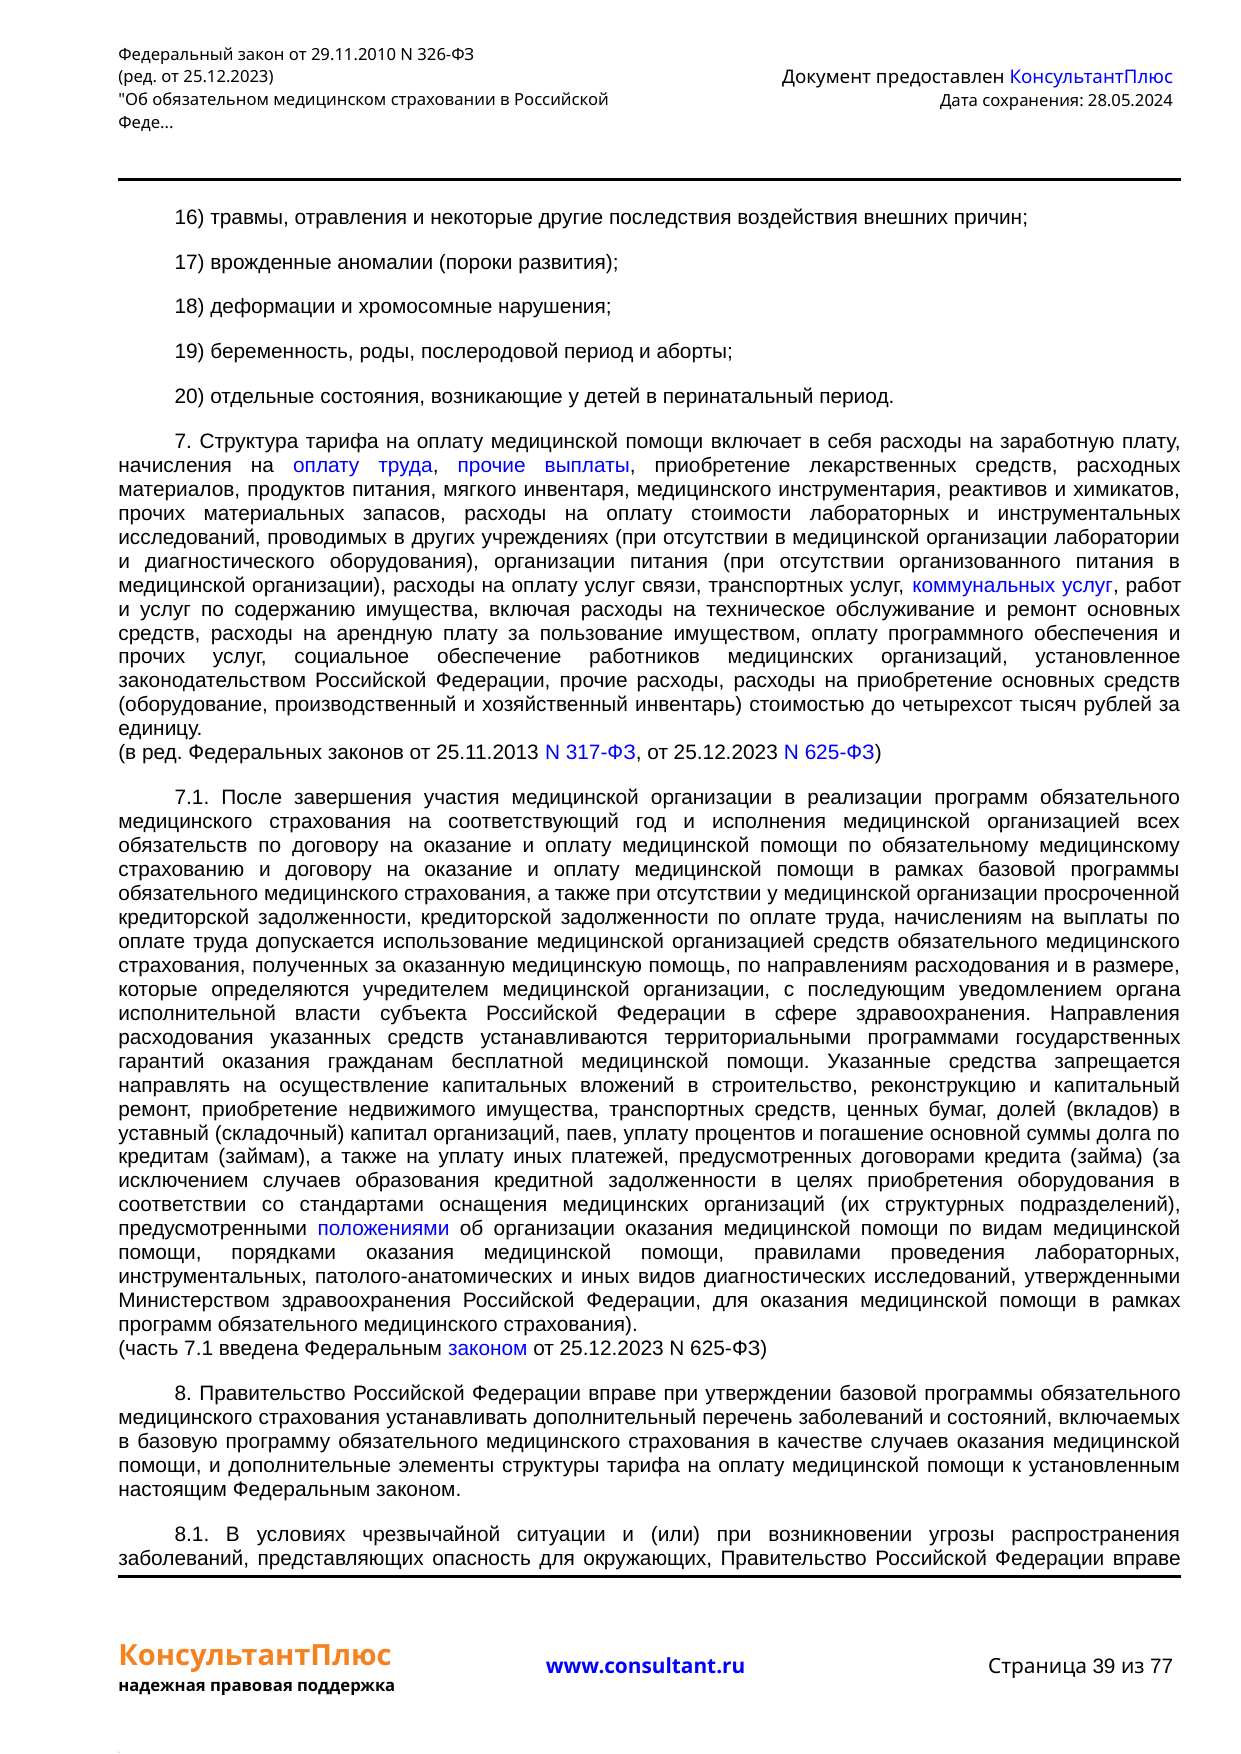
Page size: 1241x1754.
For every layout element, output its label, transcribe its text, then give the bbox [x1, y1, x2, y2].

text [118, 1521, 1181, 1569]
text 8. Правительство Российской Федерации вправе при утверждении базовой программы обязательного медицинского страхования устанавливать дополнительный перечень заболеваний и состояний, включаемых в базовую программу обязательного медицинского страхования в качестве случаев оказания медицинской помощи, и дополнительные элементы структуры тарифа на оплату медицинской помощи к установленным настоящим Федеральным законом. [118, 1381, 1181, 1501]
text (в ред. Федеральных законов от 25.11.2013 N 317-ФЗ, от 25.12.2023 N 625-ФЗ) [118, 740, 1181, 764]
text 17) врожденные аномалии (пороки развития); [118, 249, 1181, 273]
text 16) травмы, отравления и некоторые другие последствия воздействия внешних причин; [118, 205, 1181, 229]
text (часть 7.1 введена Федеральным законом от 25.12.2023 N 625-ФЗ) [118, 1336, 1181, 1360]
text 19) беременность, роды, послеродовой период и аборты; [118, 339, 1181, 363]
text 7. Структура тарифа на оплату медицинской помощи включает в себя расходы на заработную плату, начисления на оплату труда, прочие выплаты, приобретение лекарственных средств, расходных материалов, продуктов питания, мягкого инвентаря, медицинского инструментария, реактивов и химикатов, прочих материальных запасов, расходы на оплату стоимости лабораторных и инструментальных исследований, проводимых в других учреждениях (при отсутствии в медицинской организации лаборатории и диагностического оборудования), организации питания (при отсутствии организованного питания в медицинской организации), расходы на оплату услуг связи, транспортных услуг, коммунальных услуг, работ и услуг по содержанию имущества, включая расходы на техническое обслуживание и ремонт основных средств, расходы на арендную плату за пользование имуществом, оплату программного обеспечения и прочих услуг, социальное обеспечение работников медицинских организаций, установленное законодательством Российской Федерации, прочие расходы, расходы на приобретение основных средств (оборудование, производственный и хозяйственный инвентарь) стоимостью до четырехсот тысяч рублей за единицу. [118, 429, 1181, 740]
text 18) деформации и хромосомные нарушения; [118, 294, 1181, 318]
text 20) отдельные состояния, возникающие у детей в перинатальный период. [118, 384, 1181, 408]
text 7.1. После завершения участия медицинской организации в реализации программ обязательного медицинского страхования на соответствующий год и исполнения медицинской организацией всех обязательств по договору на оказание и оплату медицинской помощи по обязательному медицинскому страхованию и договору на оказание и оплату медицинской помощи в рамках базовой программы обязательного медицинского страхования, а также при отсутствии у медицинской организации просроченной кредиторской задолженности, кредиторской задолженности по оплате труда, начислениям на выплаты по оплате труда допускается использование медицинской организацией средств обязательного медицинского страхования, полученных за оказанную медицинскую помощь, по направлениям расходования и в размере, которые определяются учредителем медицинской организации, с последующим уведомлением органа исполнительной власти субъекта Российской Федерации в сфере здравоохранения. Направления расходования указанных средств устанавливаются территориальными программами государственных гарантий оказания гражданам бесплатной медицинской помощи. Указанные средства запрещается направлять на осуществление капитальных вложений в строительство, реконструкцию и капитальный ремонт, приобретение недвижимого имущества, транспортных средств, ценных бумаг, долей (вкладов) в уставный (складочный) капитал организаций, паев, уплату процентов и погашение основной суммы долга по кредитам (займам), а также на уплату иных платежей, предусмотренных договорами кредита (займа) (за исключением случаев образования кредитной задолженности в целях приобретения оборудования в соответствии со стандартами оснащения медицинских организаций (их структурных подразделений), предусмотренными положениями об организации оказания медицинской помощи по видам медицинской помощи, порядками оказания медицинской помощи, правилами проведения лабораторных, инструментальных, патолого-анатомических и иных видов диагностических исследований, утвержденными Министерством здравоохранения Российской Федерации, для оказания медицинской помощи в рамках программ обязательного медицинского страхования). [118, 785, 1181, 1336]
